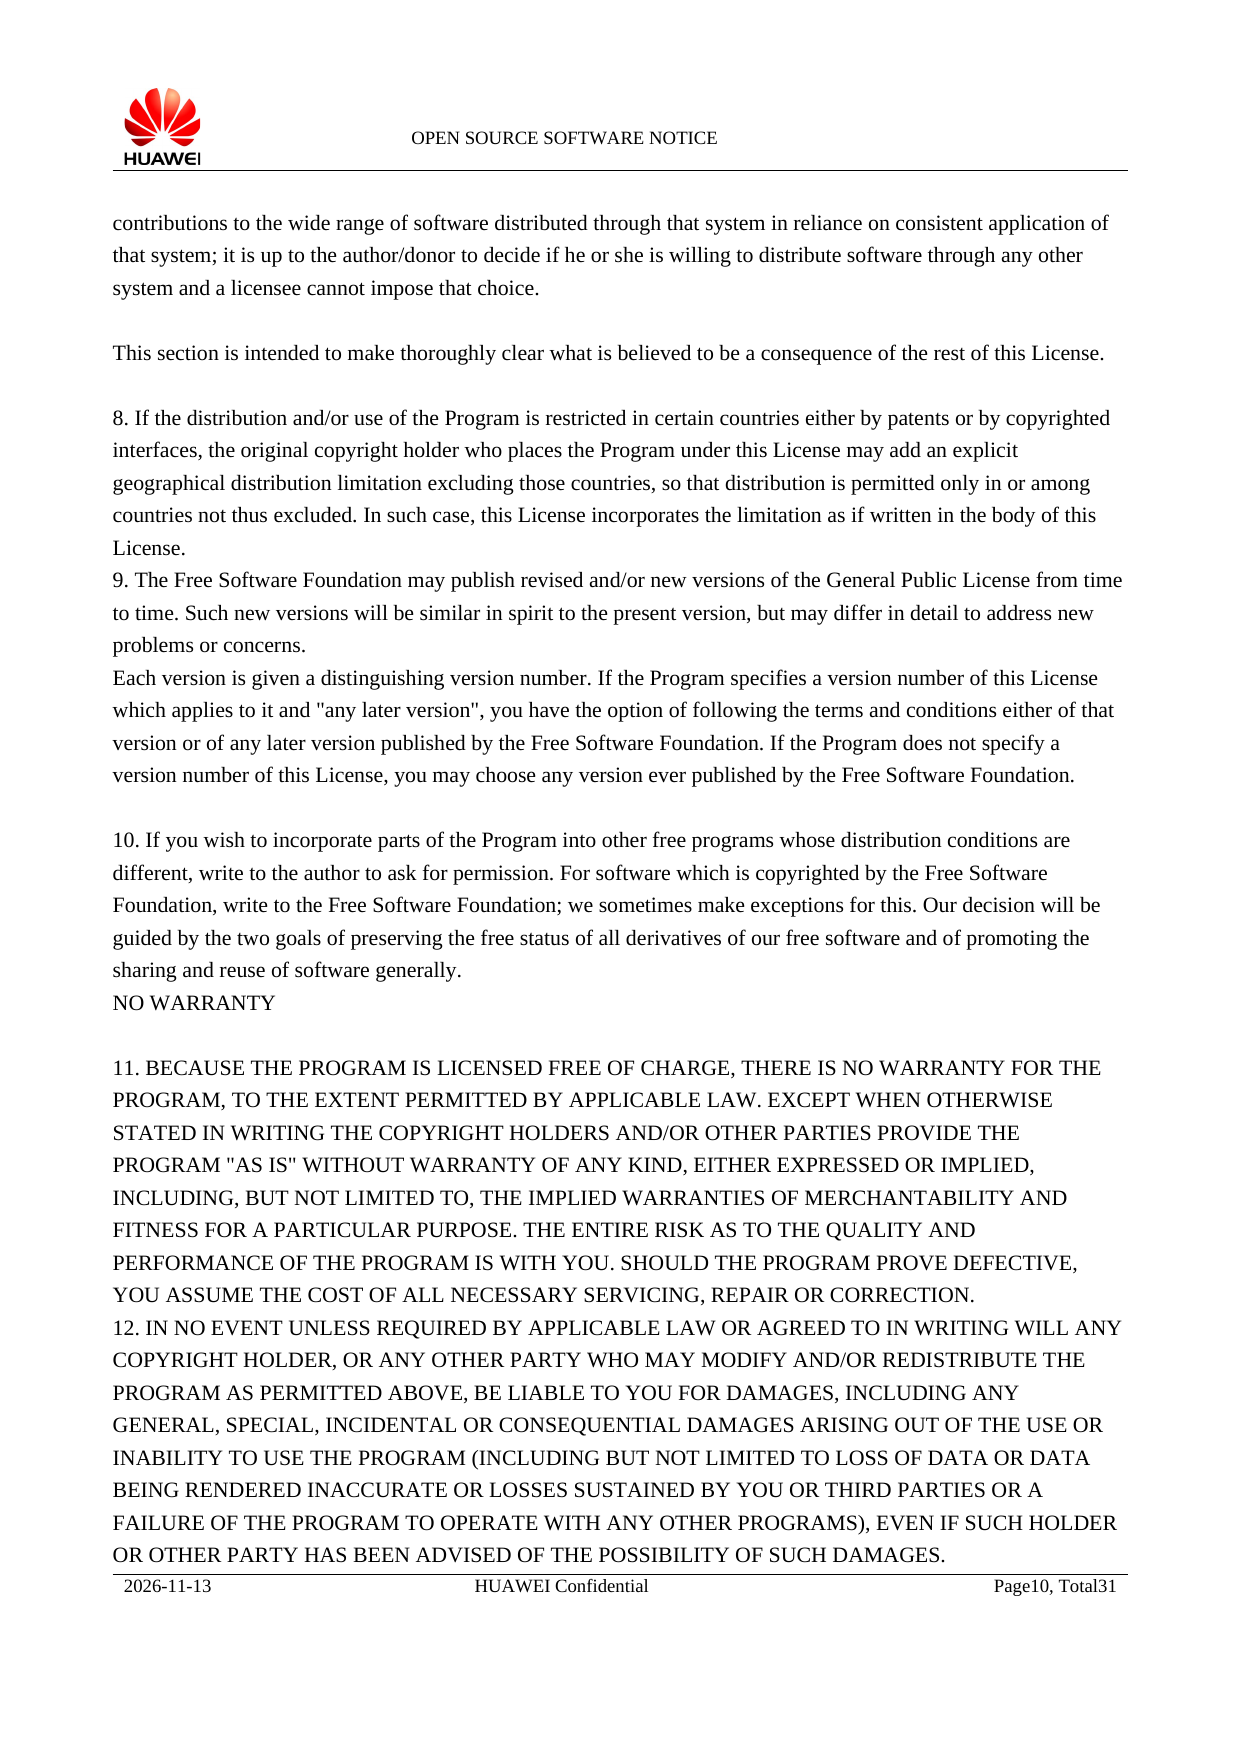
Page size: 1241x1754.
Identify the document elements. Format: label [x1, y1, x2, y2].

picture [124, 88, 201, 165]
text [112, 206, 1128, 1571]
